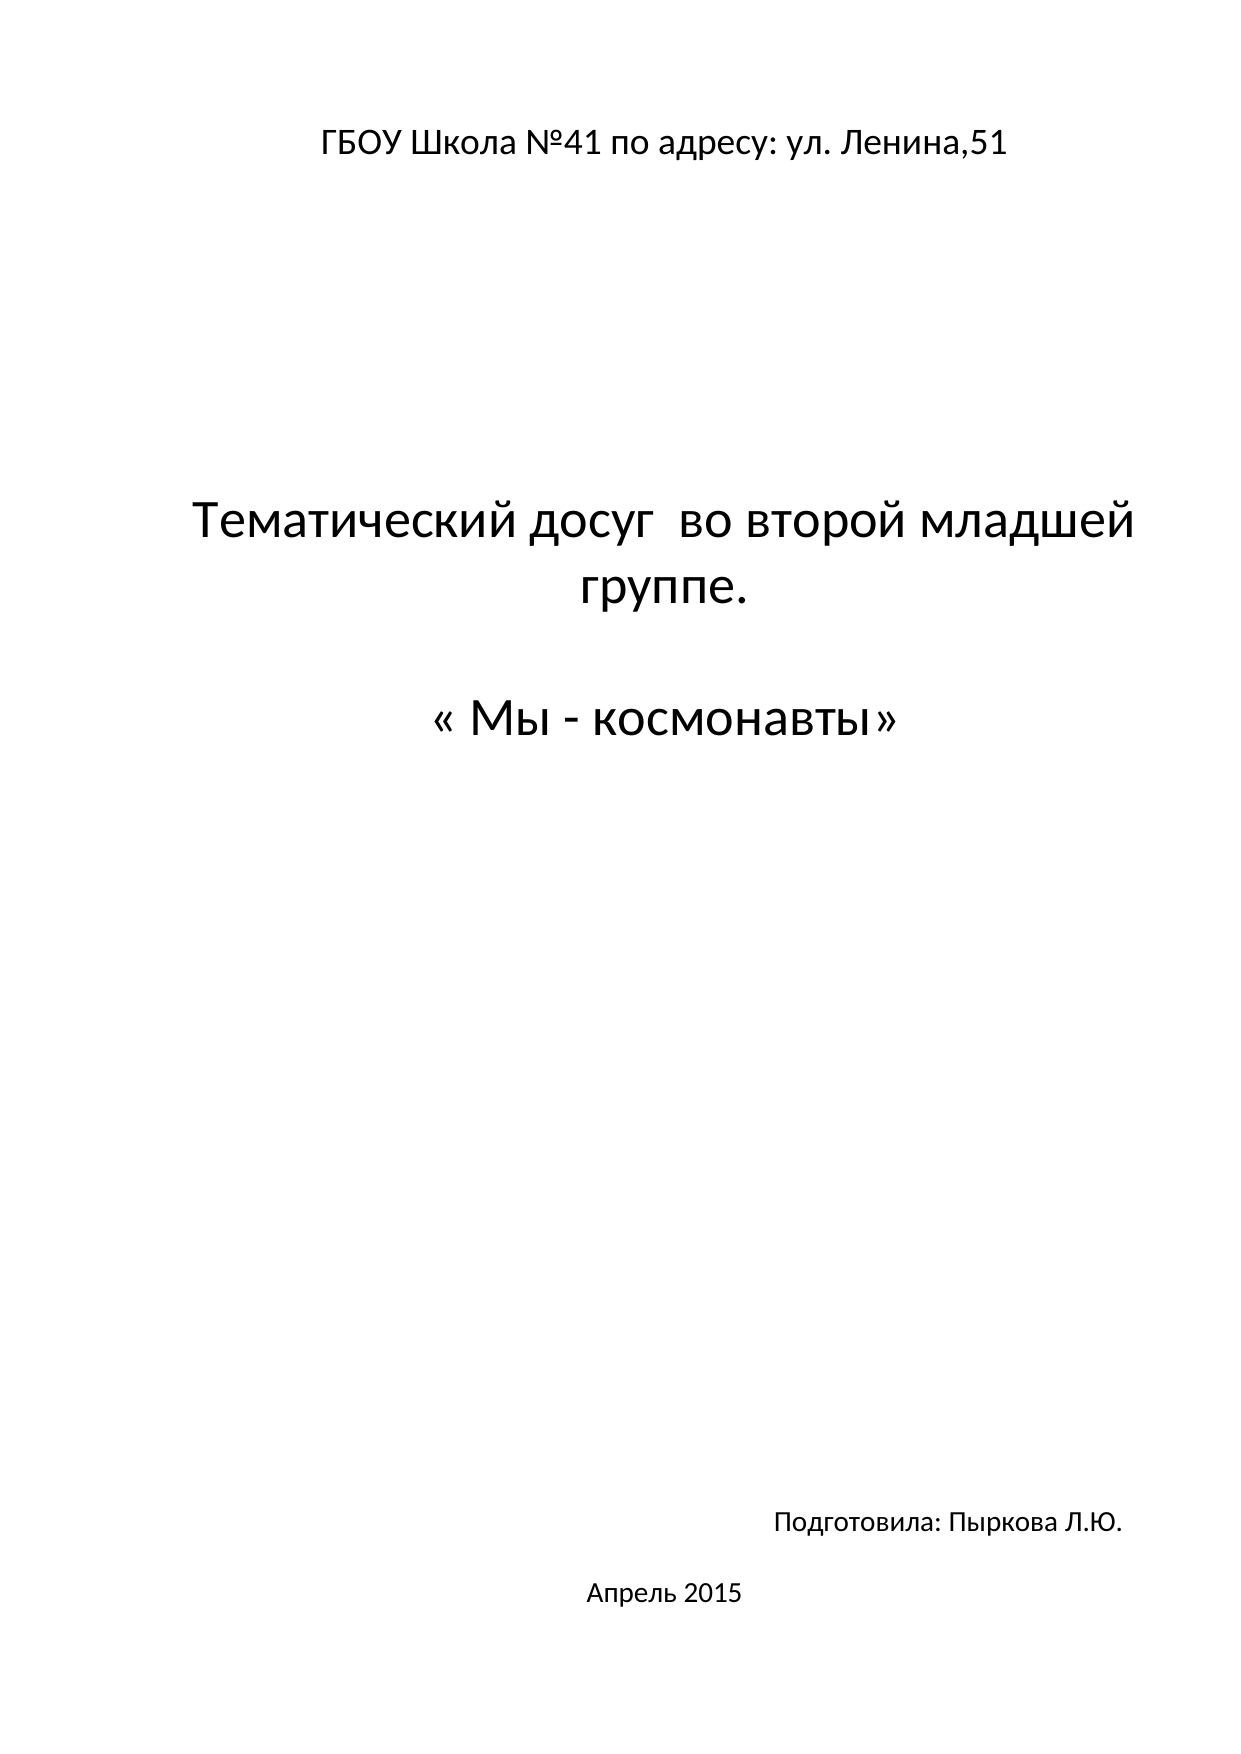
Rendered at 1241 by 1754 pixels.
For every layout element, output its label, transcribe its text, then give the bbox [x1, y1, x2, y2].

text Подготовила: Пыркова Л.Ю. [177, 1503, 1152, 1539]
text « Мы - космонавты» [177, 683, 1152, 749]
text Апрель 2015 [177, 1574, 1152, 1610]
text Тематический досуг во второй младшей группе. [177, 485, 1152, 617]
text ГБОУ Школа №41 по адресу: ул. Ленина,51 [177, 118, 1152, 164]
